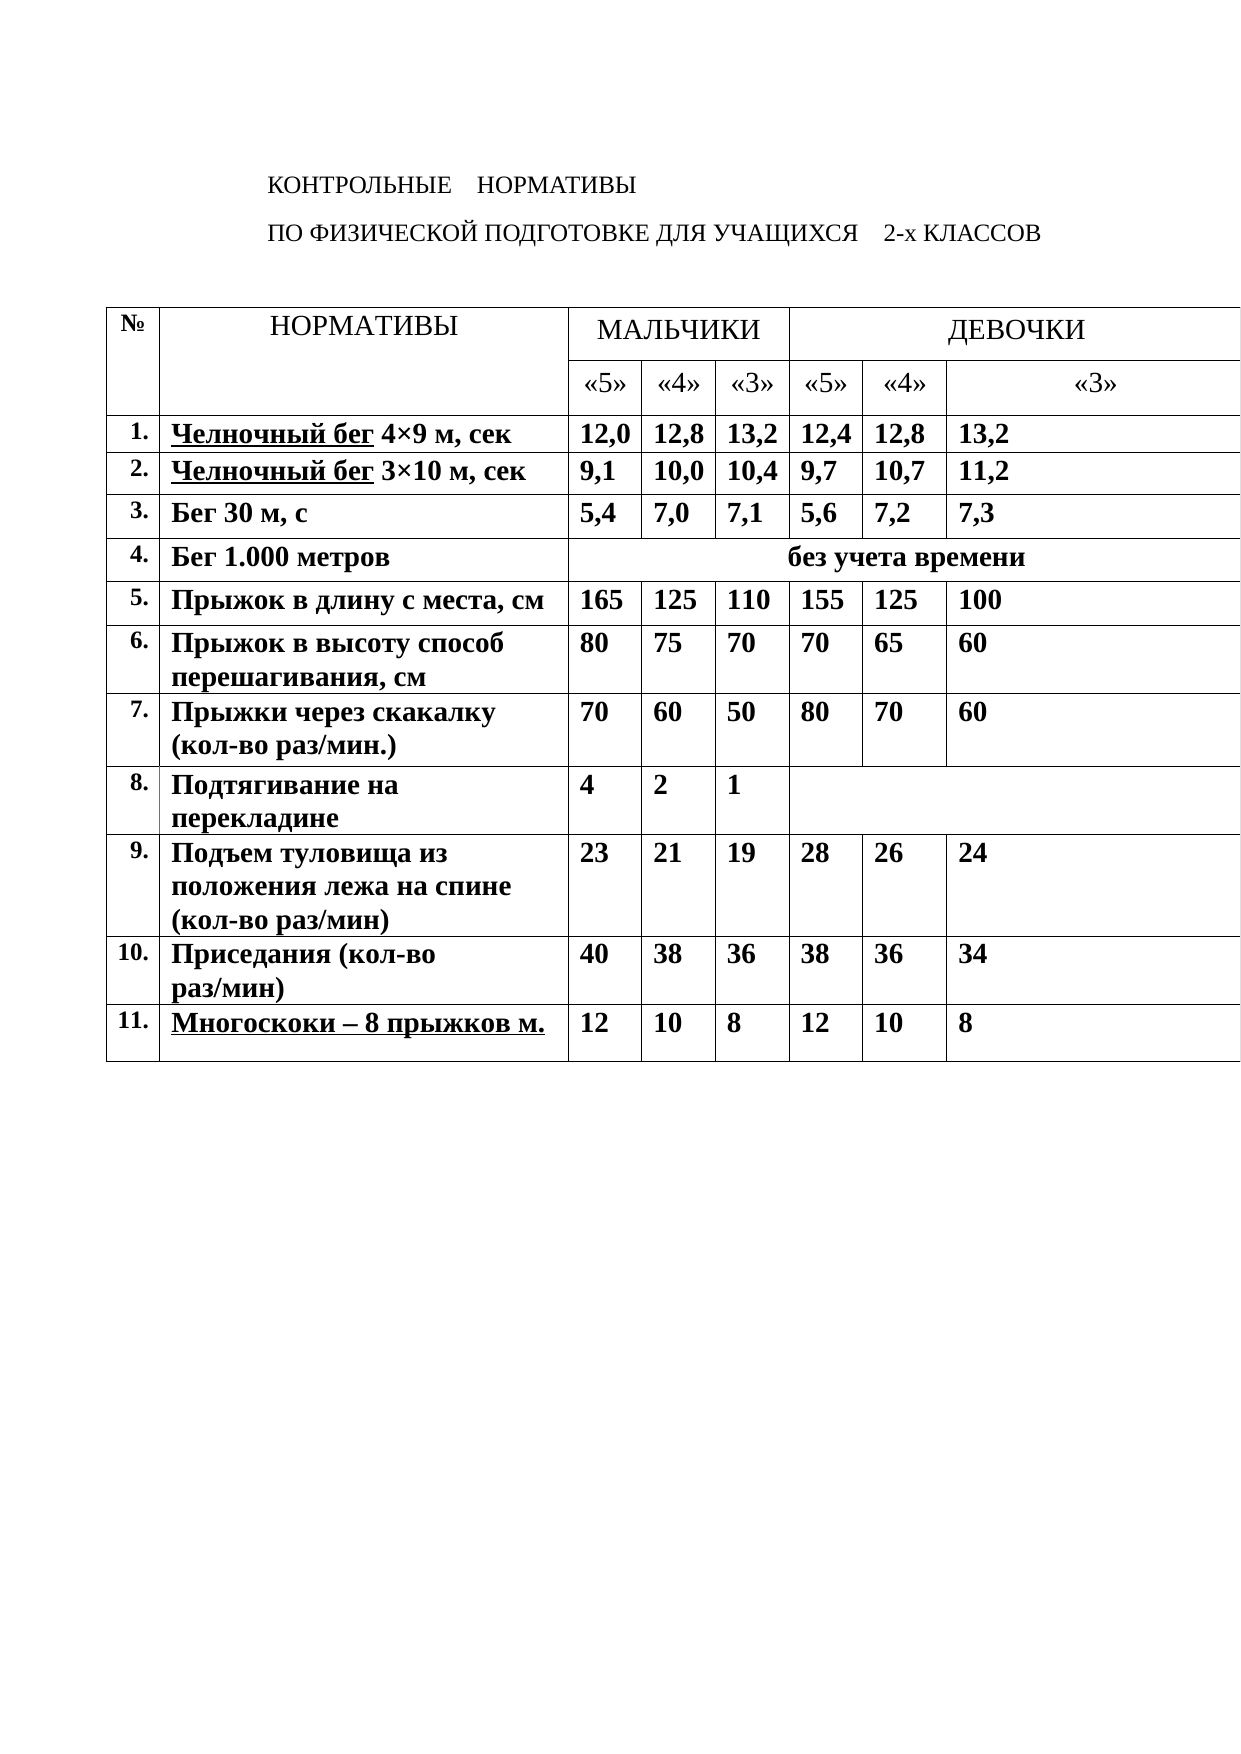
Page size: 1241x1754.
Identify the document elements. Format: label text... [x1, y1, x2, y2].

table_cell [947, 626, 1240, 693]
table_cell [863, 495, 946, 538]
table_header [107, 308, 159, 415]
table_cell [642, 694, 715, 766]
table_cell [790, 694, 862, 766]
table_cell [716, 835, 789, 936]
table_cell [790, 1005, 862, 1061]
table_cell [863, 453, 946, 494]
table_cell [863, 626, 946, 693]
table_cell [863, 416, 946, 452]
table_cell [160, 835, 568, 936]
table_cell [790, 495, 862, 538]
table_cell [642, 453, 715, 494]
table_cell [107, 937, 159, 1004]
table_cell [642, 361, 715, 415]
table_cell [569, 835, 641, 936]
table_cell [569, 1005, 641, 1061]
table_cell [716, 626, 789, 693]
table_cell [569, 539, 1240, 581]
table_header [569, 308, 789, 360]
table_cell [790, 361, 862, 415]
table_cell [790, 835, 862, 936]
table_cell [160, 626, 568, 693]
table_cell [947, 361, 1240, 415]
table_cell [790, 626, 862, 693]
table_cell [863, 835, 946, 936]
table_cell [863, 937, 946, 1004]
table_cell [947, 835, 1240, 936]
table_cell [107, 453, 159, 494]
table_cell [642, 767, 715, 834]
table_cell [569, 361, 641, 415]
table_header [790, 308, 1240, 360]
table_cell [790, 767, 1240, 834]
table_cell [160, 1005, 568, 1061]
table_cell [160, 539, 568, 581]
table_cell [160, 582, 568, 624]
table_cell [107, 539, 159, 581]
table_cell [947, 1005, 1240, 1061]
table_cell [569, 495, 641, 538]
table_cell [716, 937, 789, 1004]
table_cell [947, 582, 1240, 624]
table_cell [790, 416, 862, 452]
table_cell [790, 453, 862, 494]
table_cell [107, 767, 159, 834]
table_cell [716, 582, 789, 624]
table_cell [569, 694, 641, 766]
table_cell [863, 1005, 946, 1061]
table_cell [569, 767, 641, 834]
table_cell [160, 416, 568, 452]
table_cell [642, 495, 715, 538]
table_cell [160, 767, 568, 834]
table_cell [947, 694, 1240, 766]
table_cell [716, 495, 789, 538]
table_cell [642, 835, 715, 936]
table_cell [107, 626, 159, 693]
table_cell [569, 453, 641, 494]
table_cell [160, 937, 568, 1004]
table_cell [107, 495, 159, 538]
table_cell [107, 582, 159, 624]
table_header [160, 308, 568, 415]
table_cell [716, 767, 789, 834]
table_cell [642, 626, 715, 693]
text ПО ФИЗИЧЕСКОЙ ПОДГОТОВКЕ ДЛЯ УЧАЩИХСЯ 2-х КЛАССОВ [267, 218, 1165, 247]
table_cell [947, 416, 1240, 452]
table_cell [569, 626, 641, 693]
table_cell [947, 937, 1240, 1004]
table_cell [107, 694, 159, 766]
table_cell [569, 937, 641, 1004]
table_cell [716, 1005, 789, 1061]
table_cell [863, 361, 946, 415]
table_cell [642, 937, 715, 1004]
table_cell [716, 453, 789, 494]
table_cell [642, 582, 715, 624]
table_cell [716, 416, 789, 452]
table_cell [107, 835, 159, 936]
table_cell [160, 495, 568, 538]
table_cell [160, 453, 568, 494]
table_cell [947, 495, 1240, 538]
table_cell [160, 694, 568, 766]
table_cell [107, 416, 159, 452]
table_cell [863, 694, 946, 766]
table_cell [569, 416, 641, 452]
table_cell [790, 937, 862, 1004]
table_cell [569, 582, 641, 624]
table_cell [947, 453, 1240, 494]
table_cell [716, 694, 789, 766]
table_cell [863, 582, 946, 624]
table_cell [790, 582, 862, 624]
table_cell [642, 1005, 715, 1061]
text КОНТРОЛЬНЫЕ НОРМАТИВЫ [267, 170, 1165, 199]
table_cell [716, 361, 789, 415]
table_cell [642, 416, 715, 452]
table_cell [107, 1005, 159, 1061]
